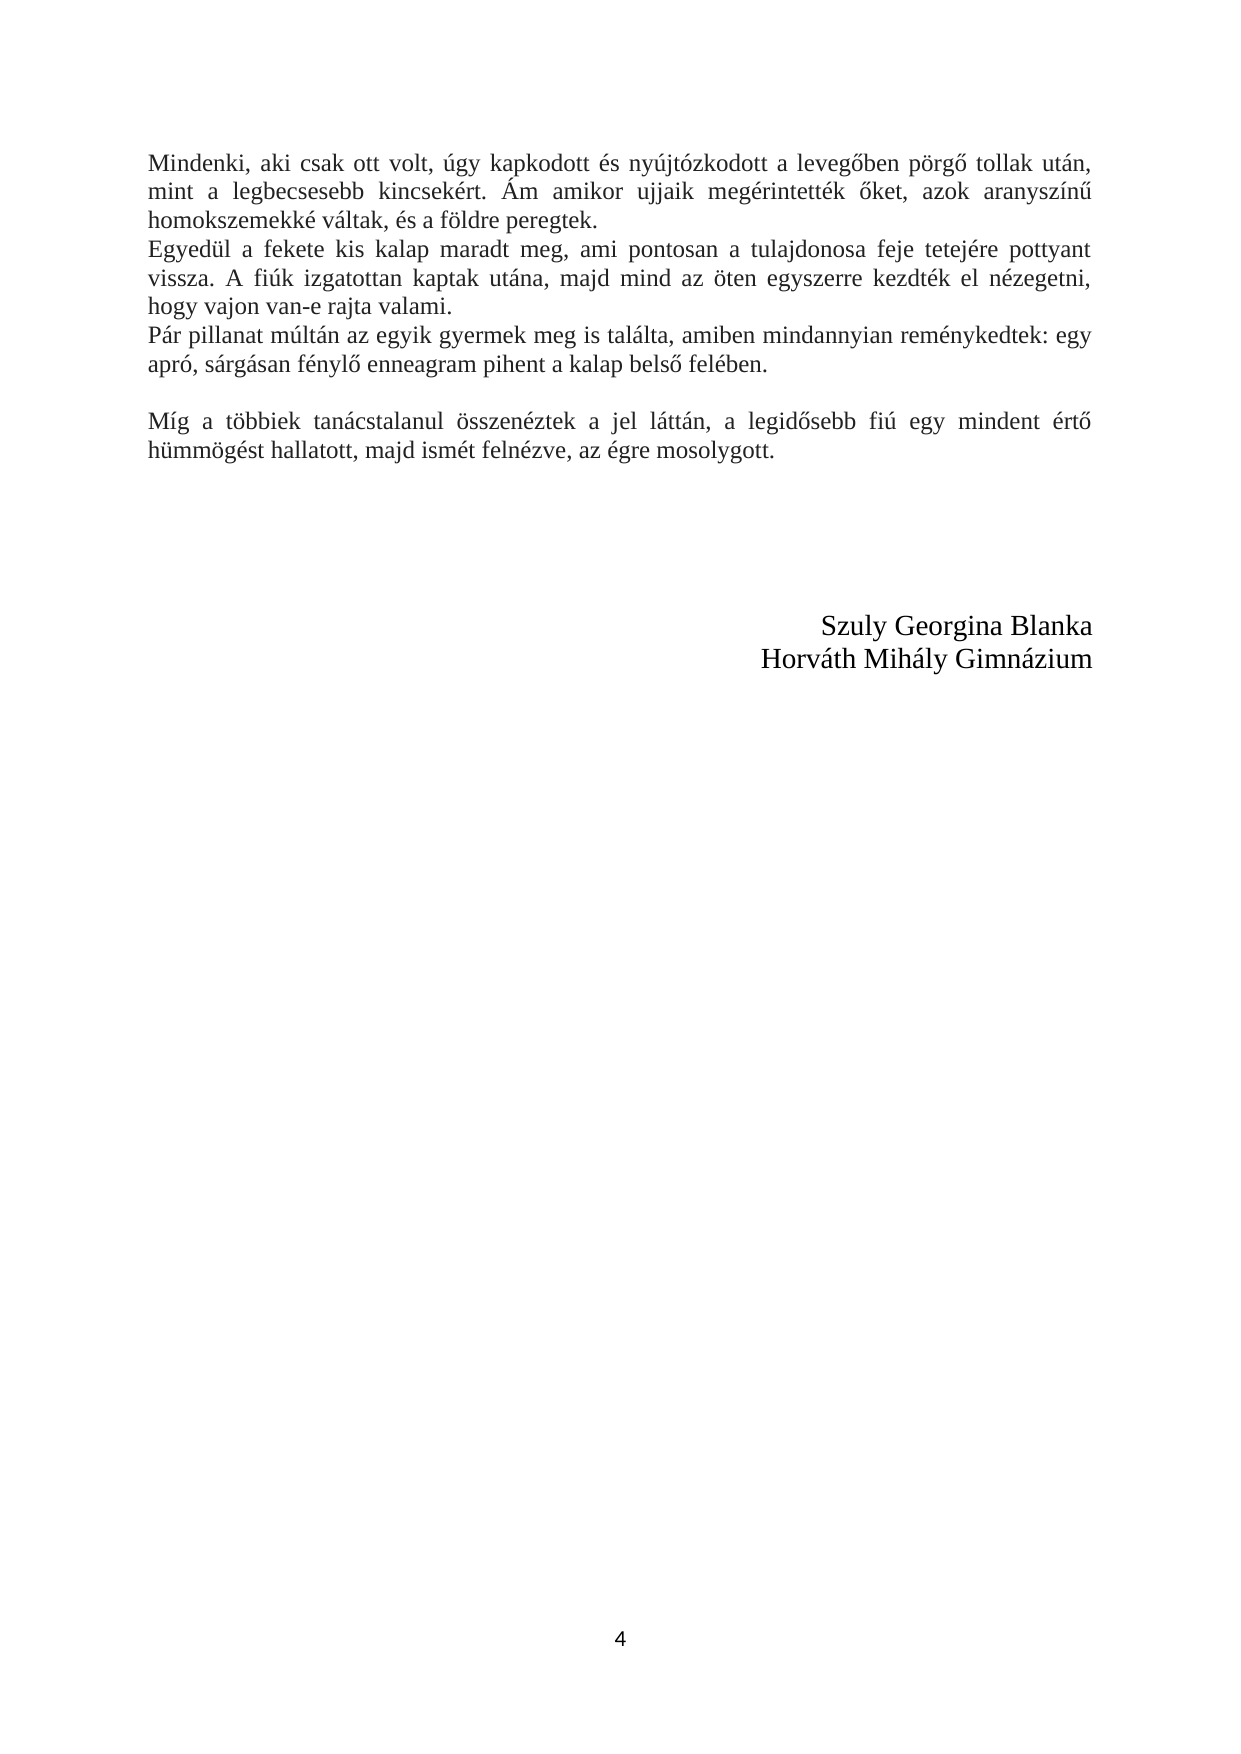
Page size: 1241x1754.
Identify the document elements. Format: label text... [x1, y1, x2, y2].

text Pár pillanat múltán az egyik gyermek meg is találta, amiben mindannyian reménykedtek: egy apró, sárgásan fénylő enneagram pihent a kalap belső felében. [148, 320, 1093, 378]
text Mindenki, aki csak ott volt, úgy kapkodott és nyújtózkodott a levegőben pörgő tollak után, mint a legbecsesebb kincsekért. Ám amikor ujjaik megérintették őket, azok aranyszínű homokszemekké váltak, és a földre peregtek. [148, 148, 1093, 234]
text Míg a többiek tanácstalanul összenéztek a jel láttán, a legidősebb fiú egy mindent értő hümmögést hallatott, majd ismét felnézve, az égre mosolygott. [148, 406, 1093, 464]
text Szuly Georgina Blanka [148, 608, 1093, 641]
text Egyedül a fekete kis kalap maradt meg, ami pontosan a tulajdonosa feje tetejére pottyant vissza. A fiúk izgatottan kaptak utána, majd mind az öten egyszerre kezdték el nézegetni, hogy vajon van-e rajta valami. [148, 234, 1093, 320]
text Horváth Mihály Gimnázium [148, 641, 1093, 675]
